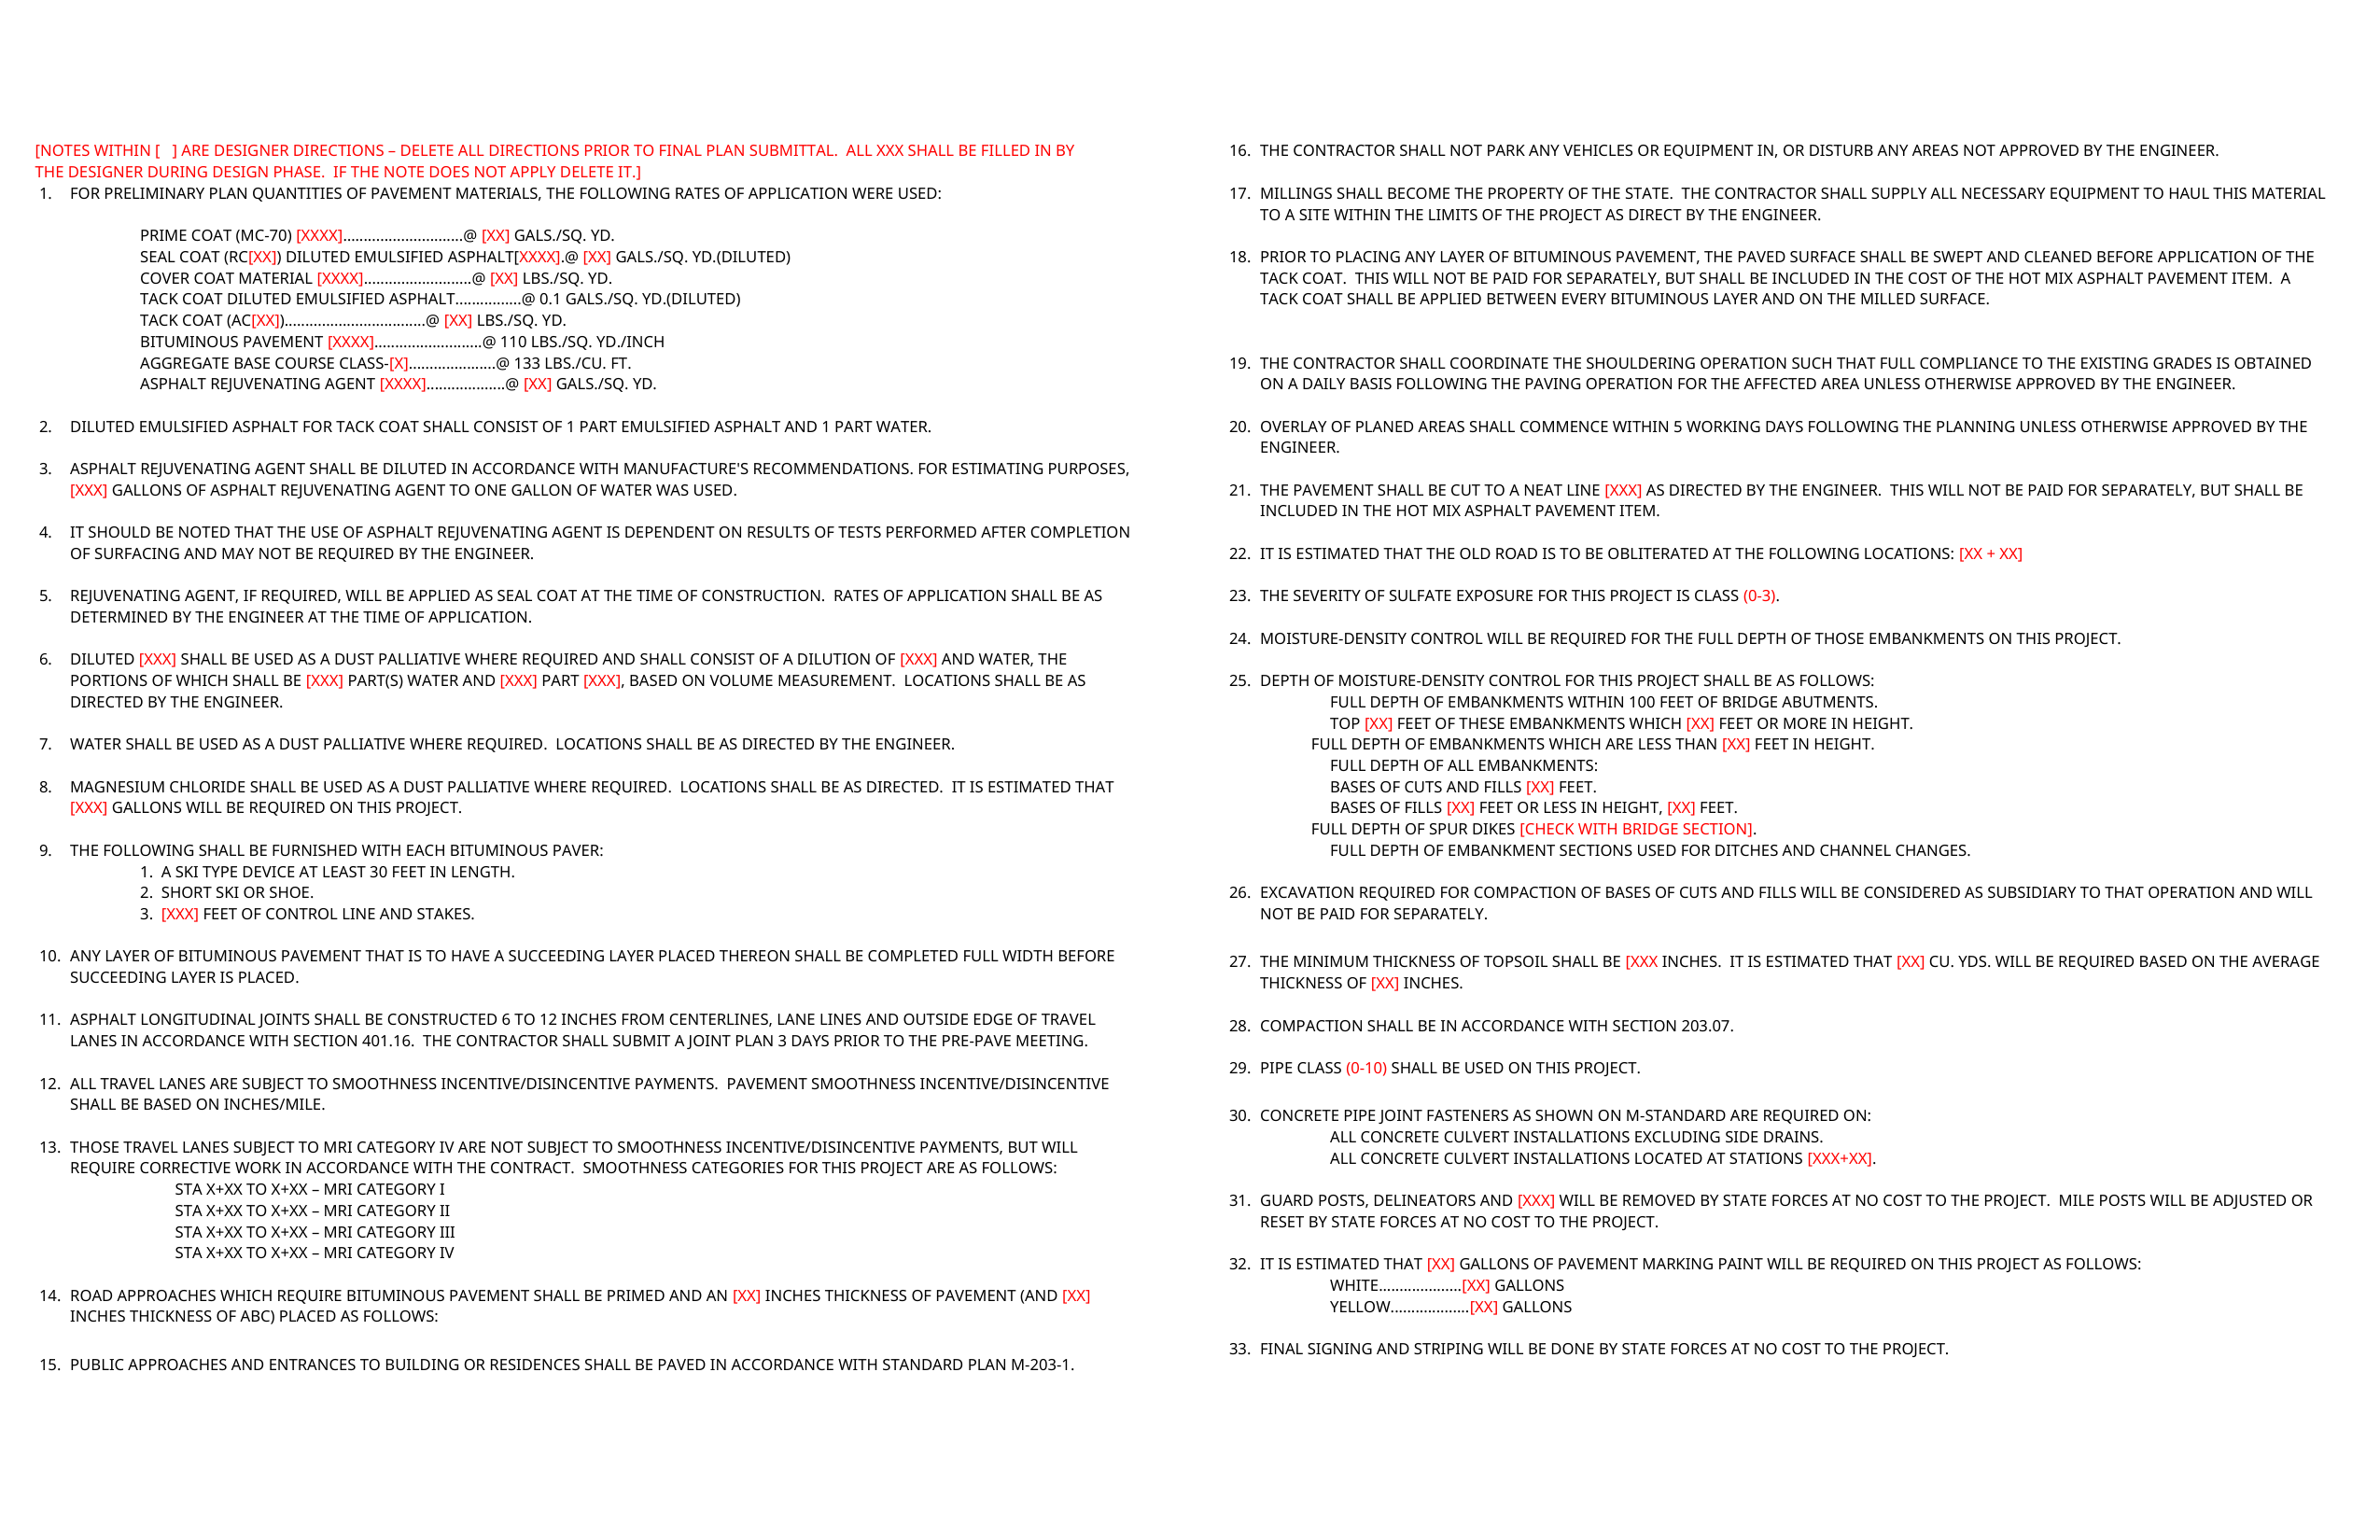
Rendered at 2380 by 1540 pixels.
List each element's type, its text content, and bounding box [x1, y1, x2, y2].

text Tack Coat (AC[XX])..................................@ [XX] Lbs./Sq. Yd. [35, 310, 1138, 330]
text Full depth of embankments which are less than [XX] Feet in height. [1295, 734, 2345, 754]
text Cover Coat Material [XXXX]..........................@ [XX] Lbs./Sq. Yd. [35, 267, 1138, 288]
text 3. [XXX] Feet of control line and stakes. [35, 903, 1138, 924]
list Millings shall become the property of the State. The Contractor shall supply all necessary equipment to haul this material to a site within the limits of the project as direct by the Engineer. [1225, 182, 2327, 225]
list Water shall be used as a dust palliative where required. Locations shall be as directed by the Engineer. [35, 734, 1137, 754]
list STA X+XX to X+XX – MRI Category III [105, 1221, 1155, 1242]
text Tack Coat Diluted Emulsified Asphalt................@ 0.1 Gals./Sq. Yd.(Diluted) [35, 288, 1138, 310]
text Full depth of all embankments: [1295, 754, 2345, 776]
text Seal Coat (RC[XX]) Diluted Emulsified Asphalt[XXXX].@ [XX] Gals./Sq. Yd.(Diluted) [35, 245, 1138, 267]
list Guard posts, delineators and [XXX] will be removed by State forces at no cost to the project. Mile posts will be adjusted or reset by State forces at no cost to the project. [1225, 1190, 2327, 1232]
list Asphalt rejuvenating agent shall be diluted in accordance with manufacture's recommendations. For estimating purposes, [XXX] gallons of asphalt rejuvenating agent to one gallon of water was used. [35, 458, 1137, 500]
list It is estimated that [XX] gallons of pavement marking paint will be required on this project as follows: [1225, 1253, 2327, 1275]
list The following shall be furnished with each bituminous paver: [35, 839, 1137, 861]
list Any layer of bituminous pavement that is to have a succeeding layer placed thereon shall be completed full width before succeeding layer is placed. [35, 945, 1137, 987]
text Top [XX] Feet of these embankments which [XX] Feet or more in height. [1295, 712, 2345, 734]
list The minimum thickness of topsoil shall be [XXX Inches. It is estimated that [XX] Cu. Yds. will be required based on the average thickness of [XX] Inches. [1225, 951, 2327, 993]
list The Contractor shall coordinate the shouldering operation such that full compliance to the existing grades is obtained on a daily basis following the paving operation for the affected area unless otherwise approved by the Engineer. [1225, 352, 2327, 394]
list Diluted emulsified asphalt for tack coat shall consist of 1 part emulsified asphalt and 1 part water. [35, 415, 1137, 437]
text Prime Coat (MC-70) [XXXX]…..........................@ [XX] Gals./Sq. Yd. [35, 225, 1138, 245]
list Excavation required for compaction of bases of cuts and fills will be considered as subsidiary to that operation and will not be paid for separately. [1225, 882, 2327, 924]
text Full depth of embankment sections used for ditches and channel changes. [1295, 839, 2345, 861]
text All concrete culvert installations excluding side drains. [1225, 1127, 2345, 1147]
text White....................[XX] gallons [1225, 1275, 2345, 1295]
list Compaction shall be in accordance with Section 203.07. [1225, 1015, 2327, 1036]
list STA X+XX to X+XX – MRI Category I [105, 1179, 1155, 1199]
text 1. A ski type device at least 30 Feet in length. [35, 861, 1138, 882]
list Asphalt longitudinal joints shall be constructed 6 to 12 inches from centerlines, lane lines and outside edge of travel lanes in accordance with Section 401.16. The contractor shall submit a joint plan 3 days prior to the pre-pave meeting. [35, 1009, 1137, 1051]
list Magnesium Chloride shall be used as a dust palliative where required. Locations shall be as directed. It is estimated that [XXX] gallons will be required on this project. [35, 776, 1137, 819]
text 2. Short ski or shoe. [35, 882, 1138, 903]
list For preliminary plan quantities of pavement materials, the following rates of application were used: [35, 182, 1137, 203]
text Bases of fills [XX] Feet or less in height, [XX] Feet. [1295, 797, 2345, 819]
text Full depth of embankments within 100 Feet of bridge abutments. [1295, 691, 2345, 712]
list Depth of moisture-density control for this project shall be as follows: [1225, 670, 2327, 691]
list STA X+XX to X+XX – MRI Category IV [105, 1242, 1155, 1263]
list The pavement shall be cut to a neat line [XXX] as directed by the Engineer. This will not be paid for separately, but shall be included in the Hot Mix Asphalt Pavement item. [1225, 479, 2327, 522]
text Asphalt Rejuvenating Agent [XXXX]...................@ [XX] Gals./Sq. Yd. [35, 373, 1138, 394]
list Diluted [XXX] shall be used as a dust palliative where required and shall consist of a dilution of [XXX] and water, the portions of which shall be [XXX] part(s) water and [XXX] part [XXX], based on volume measurement. Locations shall be as directed by the Engineer. [35, 649, 1137, 712]
text Bases of cuts and fills [XX] Feet. [1295, 776, 2345, 797]
text Full depth of spur dikes [check with bridge section]. [1295, 819, 2345, 839]
text Yellow...................[XX] gallons [1225, 1295, 2345, 1317]
list It is estimated that the old road is to be obliterated at the following locations: [XX + XX] [1225, 542, 2327, 564]
list Concrete pipe joint fasteners as shown on M-Standard are required on: [1225, 1105, 2327, 1127]
list Those travel lanes subject to MRI Category IV are not subject to smoothness incentive/disincentive payments, but will require corrective work in accordance with the Contract. Smoothness categories for this project are as follows: [35, 1136, 1137, 1179]
list STA X+XX to X+XX – MRI Category II [105, 1199, 1155, 1221]
list All travel lanes are subject to smoothness incentive/disincentive payments. Pavement smoothness incentive/disincentive shall be based on Inches/Mile. [35, 1072, 1137, 1114]
text [Notes within [ ] are designer directions – delete all directions prior to final plan submittal. All XXX shall be filled in by the designer during design phase. If the note does not apply delete it.] [35, 140, 1085, 182]
list It should be noted that the use of asphalt rejuvenating agent is dependent on results of tests performed after completion of surfacing and may not be required by the Engineer. [35, 522, 1137, 564]
text Aggregate Base Course Class-[X].....................@ 133 Lbs./Cu. Ft. [35, 352, 1138, 373]
list Rejuvenating agent, if required, will be applied as seal coat at the time of construction. Rates of application shall be as determined by the Engineer at the time of application. [35, 585, 1137, 627]
text Bituminous Pavement [XXXX]..........................@ 110 Lbs./Sq. Yd./Inch [35, 330, 1138, 352]
list Final signing and striping will be done by state forces at no cost to the project. [1225, 1338, 2327, 1359]
list Prior to placing any layer of bituminous pavement, the paved surface shall be swept and cleaned before application of the tack coat. This will not be paid for separately, but shall be included in the cost of the Hot Mix Asphalt Pavement item. A tack coat shall be applied between every bituminous layer and on the milled surface. [1225, 245, 2327, 310]
list Moisture-density control will be required for the full depth of those embankments on this project. [1225, 627, 2327, 649]
list Pipe Class (0-10) shall be used on this project. [1225, 1057, 2327, 1078]
text All concrete culvert installations located at stations [XXX+XX]. [1225, 1147, 2345, 1169]
list Road approaches which require bituminous pavement shall be primed and an [XX] Inches thickness of pavement (and [XX] Inches thickness of ABC) placed as follows: [35, 1284, 1137, 1327]
list The Contractor shall not park any vehicles or equipment in, or disturb any areas not approved by the Engineer. [1225, 140, 2327, 161]
list Overlay of planed areas shall commence within 5 working days following the planning unless otherwise approved by the Engineer. [1225, 415, 2327, 458]
list Public approaches and entrances to building or residences shall be paved in accordance with Standard Plan M-203-1. [35, 1353, 1137, 1375]
list The Severity of Sulfate Exposure for this project is Class (0-3). [1225, 585, 2327, 606]
